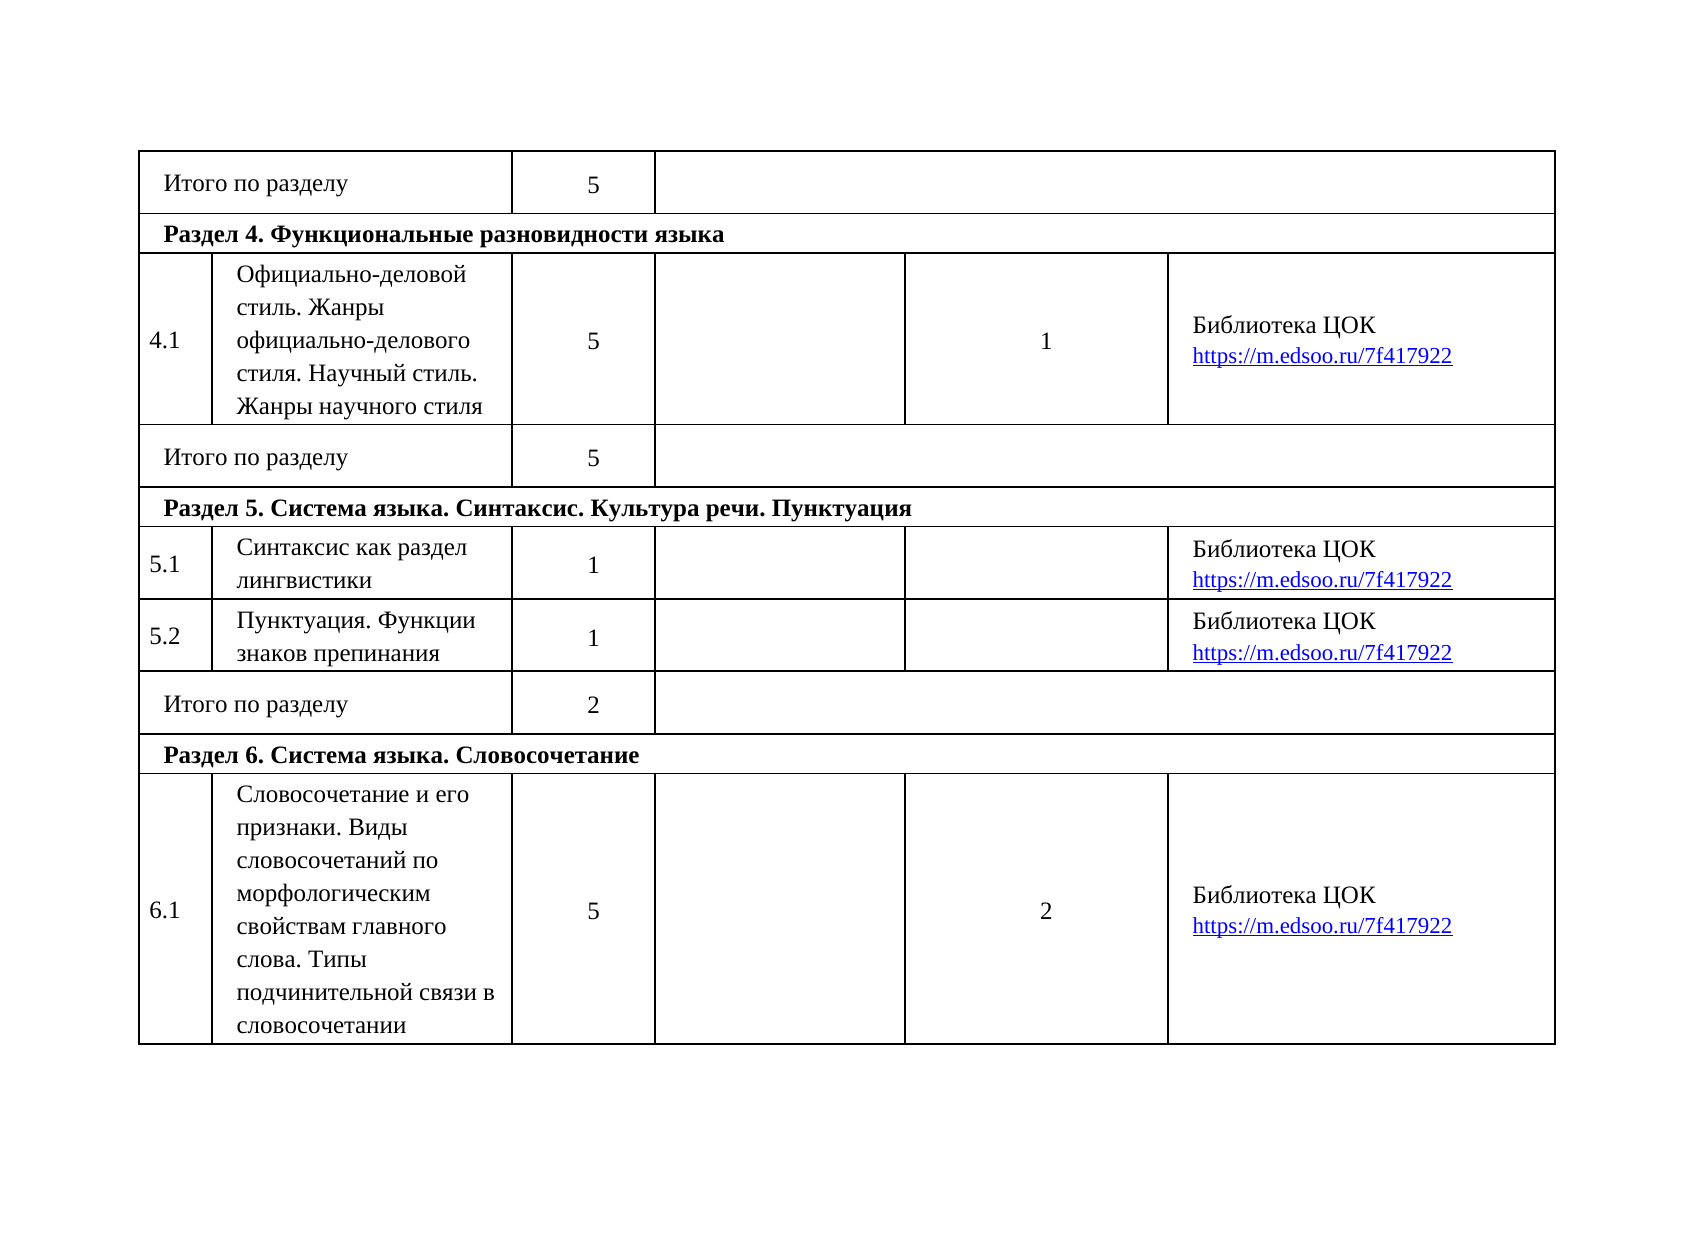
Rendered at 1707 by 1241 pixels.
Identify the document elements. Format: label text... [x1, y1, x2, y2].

table_cell 2 [906, 774, 1167, 1043]
table_cell [656, 254, 904, 423]
table_cell 6.1 [140, 774, 211, 1043]
table_cell Раздел 5. Система языка. Синтаксис. Культура речи. Пунктуация [140, 488, 1554, 526]
table_cell [906, 600, 1167, 670]
table_cell Библиотека ЦОК https://m.edsoo.ru/7f417922 [1169, 600, 1554, 670]
table_cell [656, 774, 904, 1043]
table_cell [656, 425, 1554, 486]
table_cell Раздел 4. Функциональные разновидности языка [140, 214, 1554, 252]
table_cell 1 [513, 600, 654, 670]
table_cell Официально-деловой стиль. Жанры официально-делового стиля. Научный стиль. Жанры научного стиля [213, 254, 511, 423]
table_cell Раздел 6. Система языка. Словосочетание [140, 735, 1554, 772]
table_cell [1169, 774, 1554, 1043]
table_cell [656, 600, 904, 670]
table_cell Итого по разделу [140, 672, 511, 733]
table_cell [656, 672, 1554, 733]
table_cell Словосочетание и его признаки. Виды словосочетаний по морфологическим свойствам главного слова. Типы подчинительной связи в словосочетании [213, 774, 511, 1043]
table_cell Итого по разделу [140, 425, 511, 486]
table_cell Итого по разделу [140, 152, 511, 213]
table_cell 5 [513, 774, 654, 1043]
table_cell 5.1 [140, 527, 211, 598]
table_cell [656, 527, 904, 598]
table_cell 4.1 [140, 254, 211, 423]
table_cell 2 [513, 672, 654, 733]
table_cell Синтаксис как раздел лингвистики [213, 527, 511, 598]
table_cell 5 [513, 152, 654, 213]
table_cell 5.2 [140, 600, 211, 670]
table_cell Пунктуация. Функции знаков препинания [213, 600, 511, 670]
table_cell [656, 152, 1554, 213]
table_cell 1 [906, 254, 1167, 423]
table_cell Библиотека ЦОК https://m.edsoo.ru/7f417922 [1169, 527, 1554, 598]
table_cell 1 [513, 527, 654, 598]
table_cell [1169, 254, 1554, 423]
table_cell 5 [513, 254, 654, 423]
table_cell 5 [513, 425, 654, 486]
table_cell [906, 527, 1167, 598]
